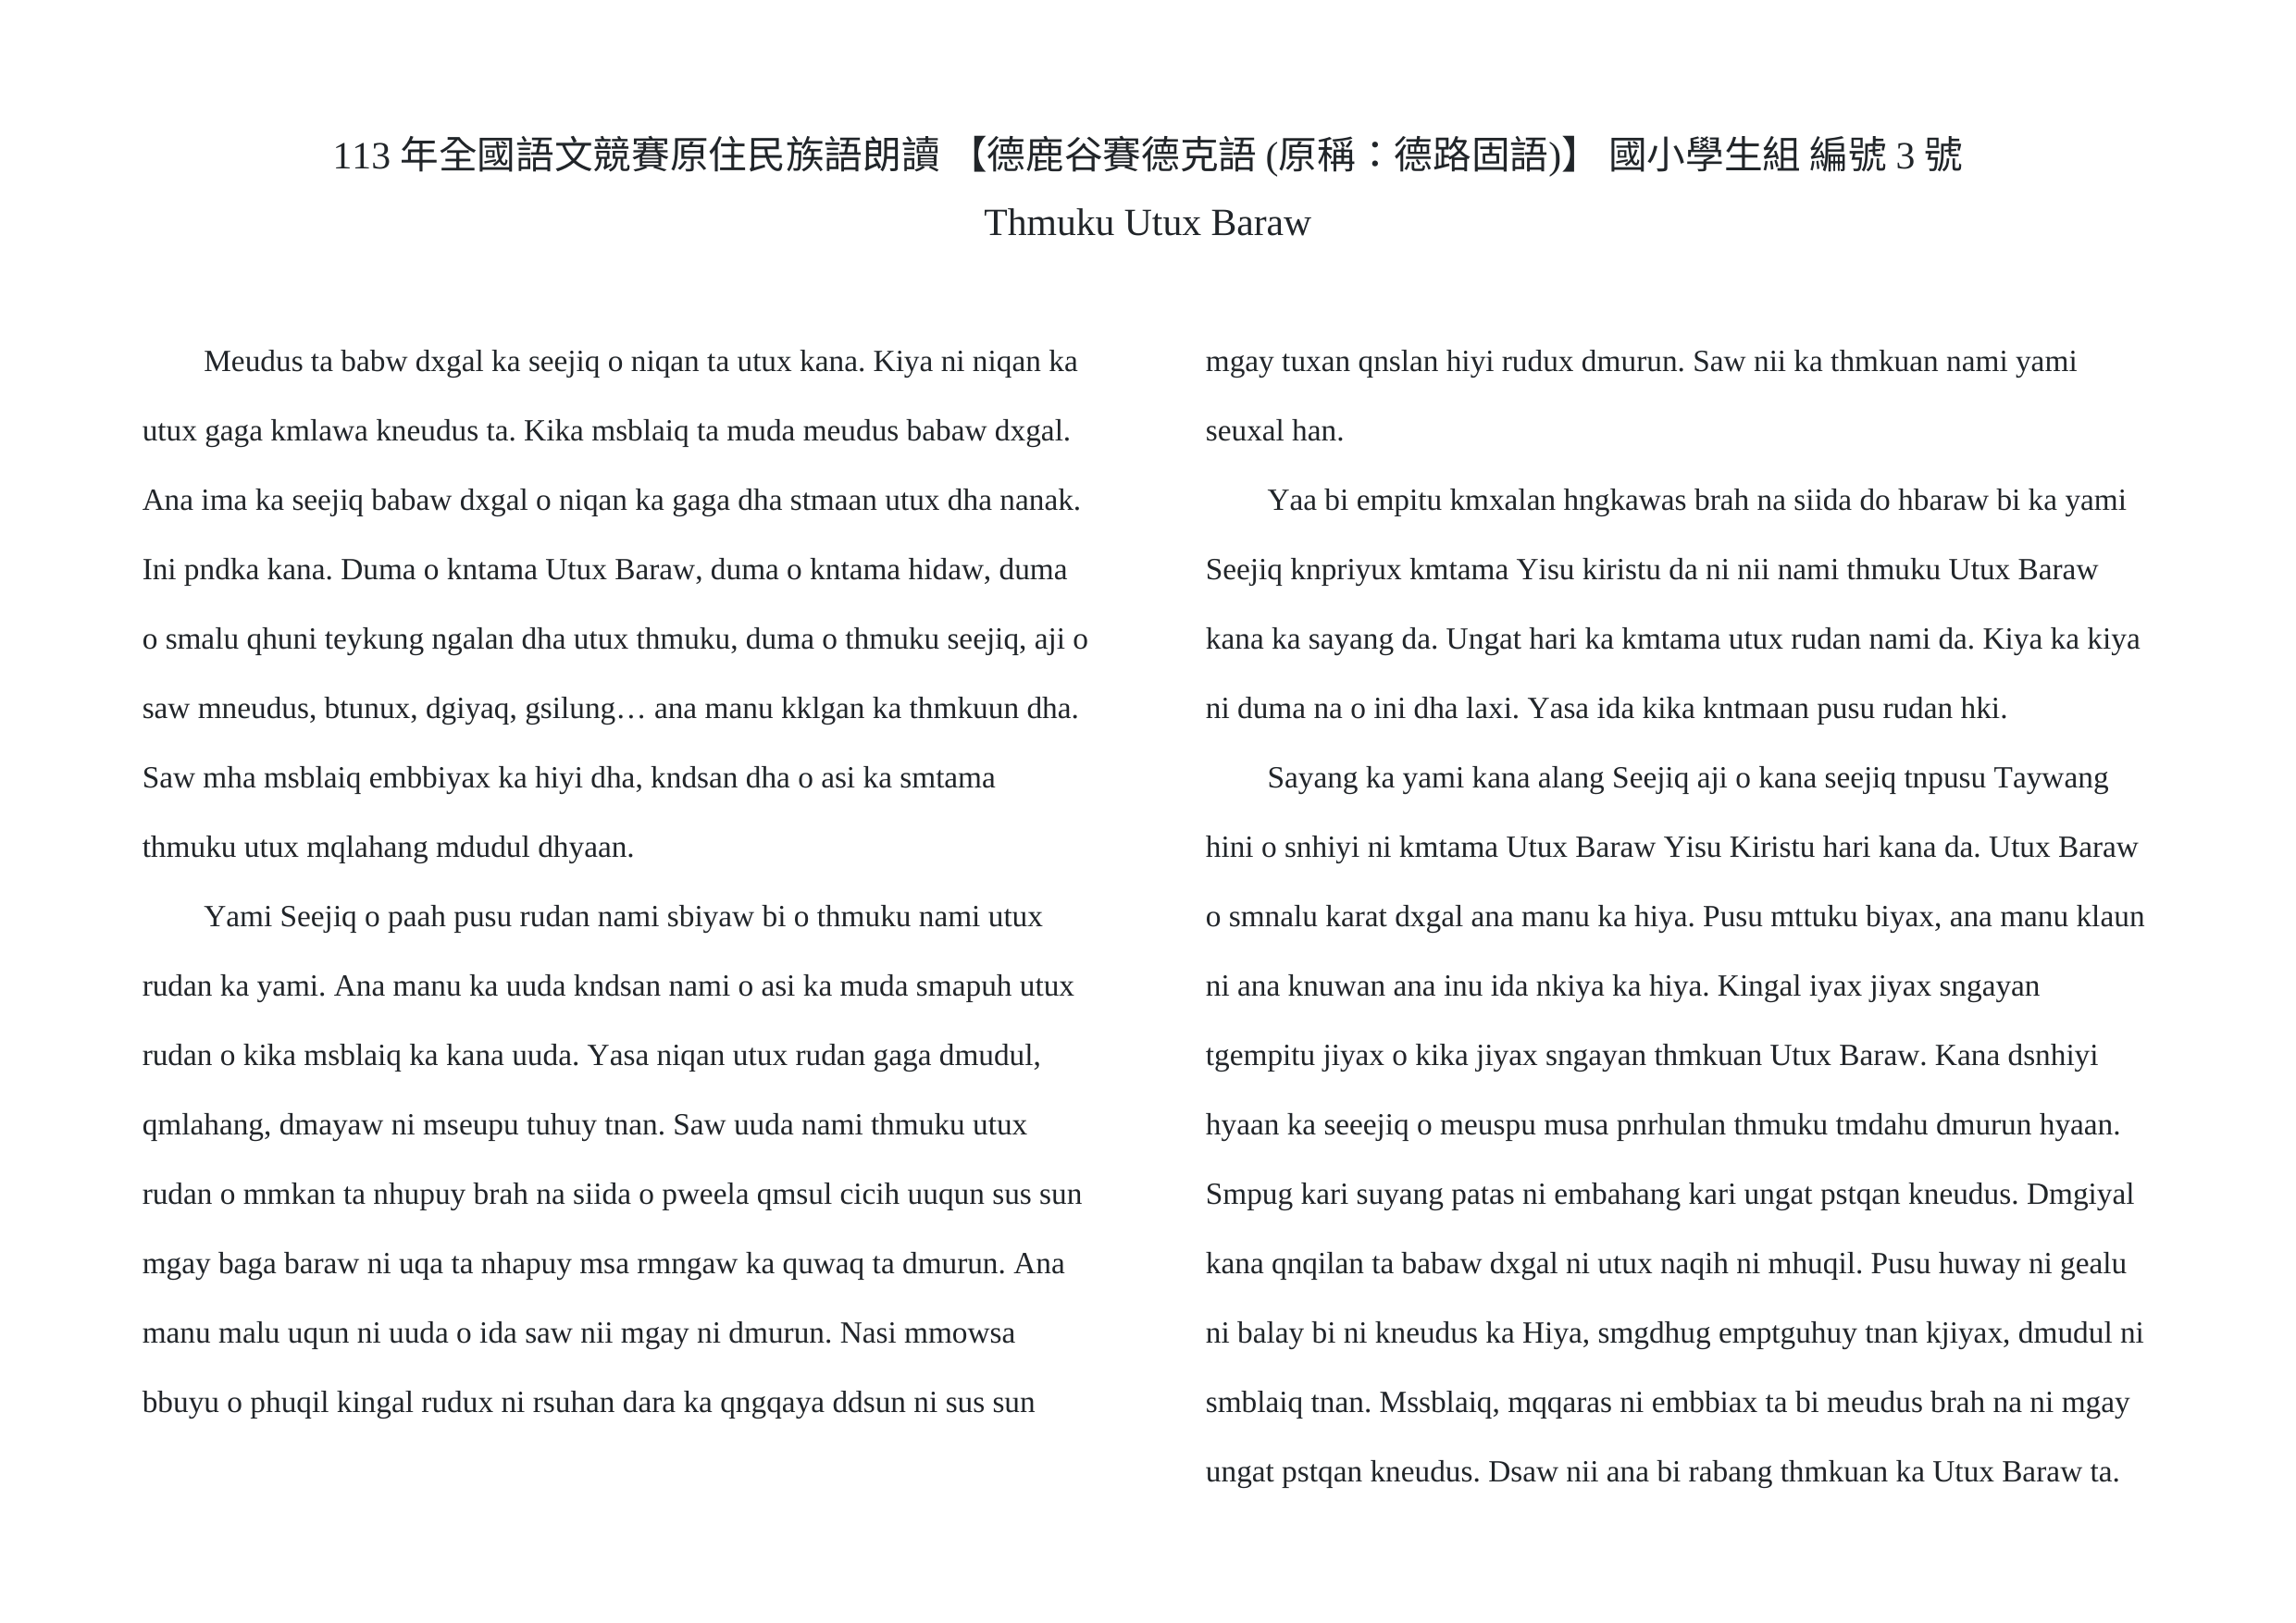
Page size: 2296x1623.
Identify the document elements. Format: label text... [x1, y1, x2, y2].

text Meudus ta babw dxgal ka seejiq o niqan ta utux kana. Kiya ni niqan ka utux gaga kmlawa kneudus ta. Kika msblaiq ta muda meudus babaw dxgal. Ana ima ka seejiq babaw dxgal o niqan ka gaga dha stmaan utux dha nanak. Ini pndka kana. Duma o kntama Utux Baraw, duma o kntama hidaw, duma o smalu qhuni teykung ngalan dha utux thmuku, duma o thmuku seejiq, aji o saw mneudus, btunux, dgiyaq, gsilung… ana manu kklgan ka thmkuun dha. Saw mha msblaiq embbiyax ka hiyi dha, kndsan dha o asi ka smtama thmuku utux mqlahang mdudul dhyaan. [142, 326, 1090, 881]
text Thmuku Utux Baraw [142, 187, 2153, 256]
text Yami Seejiq o paah pusu rudan nami sbiyaw bi o thmuku nami utux rudan ka yami. Ana manu ka uuda kndsan nami o asi ka muda smapuh utux rudan o kika msblaiq ka kana uuda. Yasa niqan utux rudan gaga dmudul, qmlahang, dmayaw ni mseupu tuhuy tnan. Saw uuda nami thmuku utux rudan o mmkan ta nhupuy brah na siida o pweela qmsul cicih uuqun sus sun mgay baga baraw ni uqa ta nhapuy msa rmngaw ka quwaq ta dmurun. Ana manu malu uqun ni uuda o ida saw nii mgay ni dmurun. Nasi mmowsa bbuyu o phuqil kingal rudux ni rsuhan dara ka qngqaya ddsun ni sus sun mgay tuxan qnslan hiyi rudux dmurun. Saw nii ka thmkuan nami yami seuxal han. [1206, 326, 2153, 465]
text 113 年全國語文競賽原住民族語朗讀 【德鹿谷賽德克語 (原稱：德路固語)】 國小學生組 編號 3 號 [142, 118, 2153, 187]
text Yami Seejiq o paah pusu rudan nami sbiyaw bi o thmuku nami utux rudan ka yami. Ana manu ka uuda kndsan nami o asi ka muda smapuh utux rudan o kika msblaiq ka kana uuda. Yasa niqan utux rudan gaga dmudul, qmlahang, dmayaw ni mseupu tuhuy tnan. Saw uuda nami thmuku utux rudan o mmkan ta nhupuy brah na siida o pweela qmsul cicih uuqun sus sun mgay baga baraw ni uqa ta nhapuy msa rmngaw ka quwaq ta dmurun. Ana manu malu uqun ni uuda o ida saw nii mgay ni dmurun. Nasi mmowsa bbuyu o phuqil kingal rudux ni rsuhan dara ka qngqaya ddsun ni sus sun mgay tuxan qnslan hiyi rudux dmurun. Saw nii ka thmkuan nami yami seuxal han. [142, 881, 1090, 1436]
text Sayang ka yami kana alang Seejiq aji o kana seejiq tnpusu Taywang hini o snhiyi ni kmtama Utux Baraw Yisu Kiristu hari kana da. Utux Baraw o smnalu karat dxgal ana manu ka hiya. Pusu mttuku biyax, ana manu klaun ni ana knuwan ana inu ida nkiya ka hiya. Kingal iyax jiyax sngayan tgempitu jiyax o kika jiyax sngayan thmkuan Utux Baraw. Kana dsnhiyi hyaan ka seeejiq o meuspu musa pnrhulan thmuku tmdahu dmurun hyaan. Smpug kari suyang patas ni embahang kari ungat pstqan kneudus. Dmgiyal kana qnqilan ta babaw dxgal ni utux naqih ni mhuqil. Pusu huway ni gealu ni balay bi ni kneudus ka Hiya, smgdhug emptguhuy tnan kjiyax, dmudul ni smblaiq tnan. Mssblaiq, mqqaras ni embbiax ta bi meudus brah na ni mgay ungat pstqan kneudus. Dsaw nii ana bi rabang thmkuan ka Utux Baraw ta. [1206, 742, 2153, 1505]
text Yaa bi empitu kmxalan hngkawas brah na siida do hbaraw bi ka yami Seejiq knpriyux kmtama Yisu kiristu da ni nii nami thmuku Utux Baraw kana ka sayang da. Ungat hari ka kmtama utux rudan nami da. Kiya ka kiya ni duma na o ini dha laxi. Yasa ida kika kntmaan pusu rudan hki. [1206, 465, 2153, 742]
